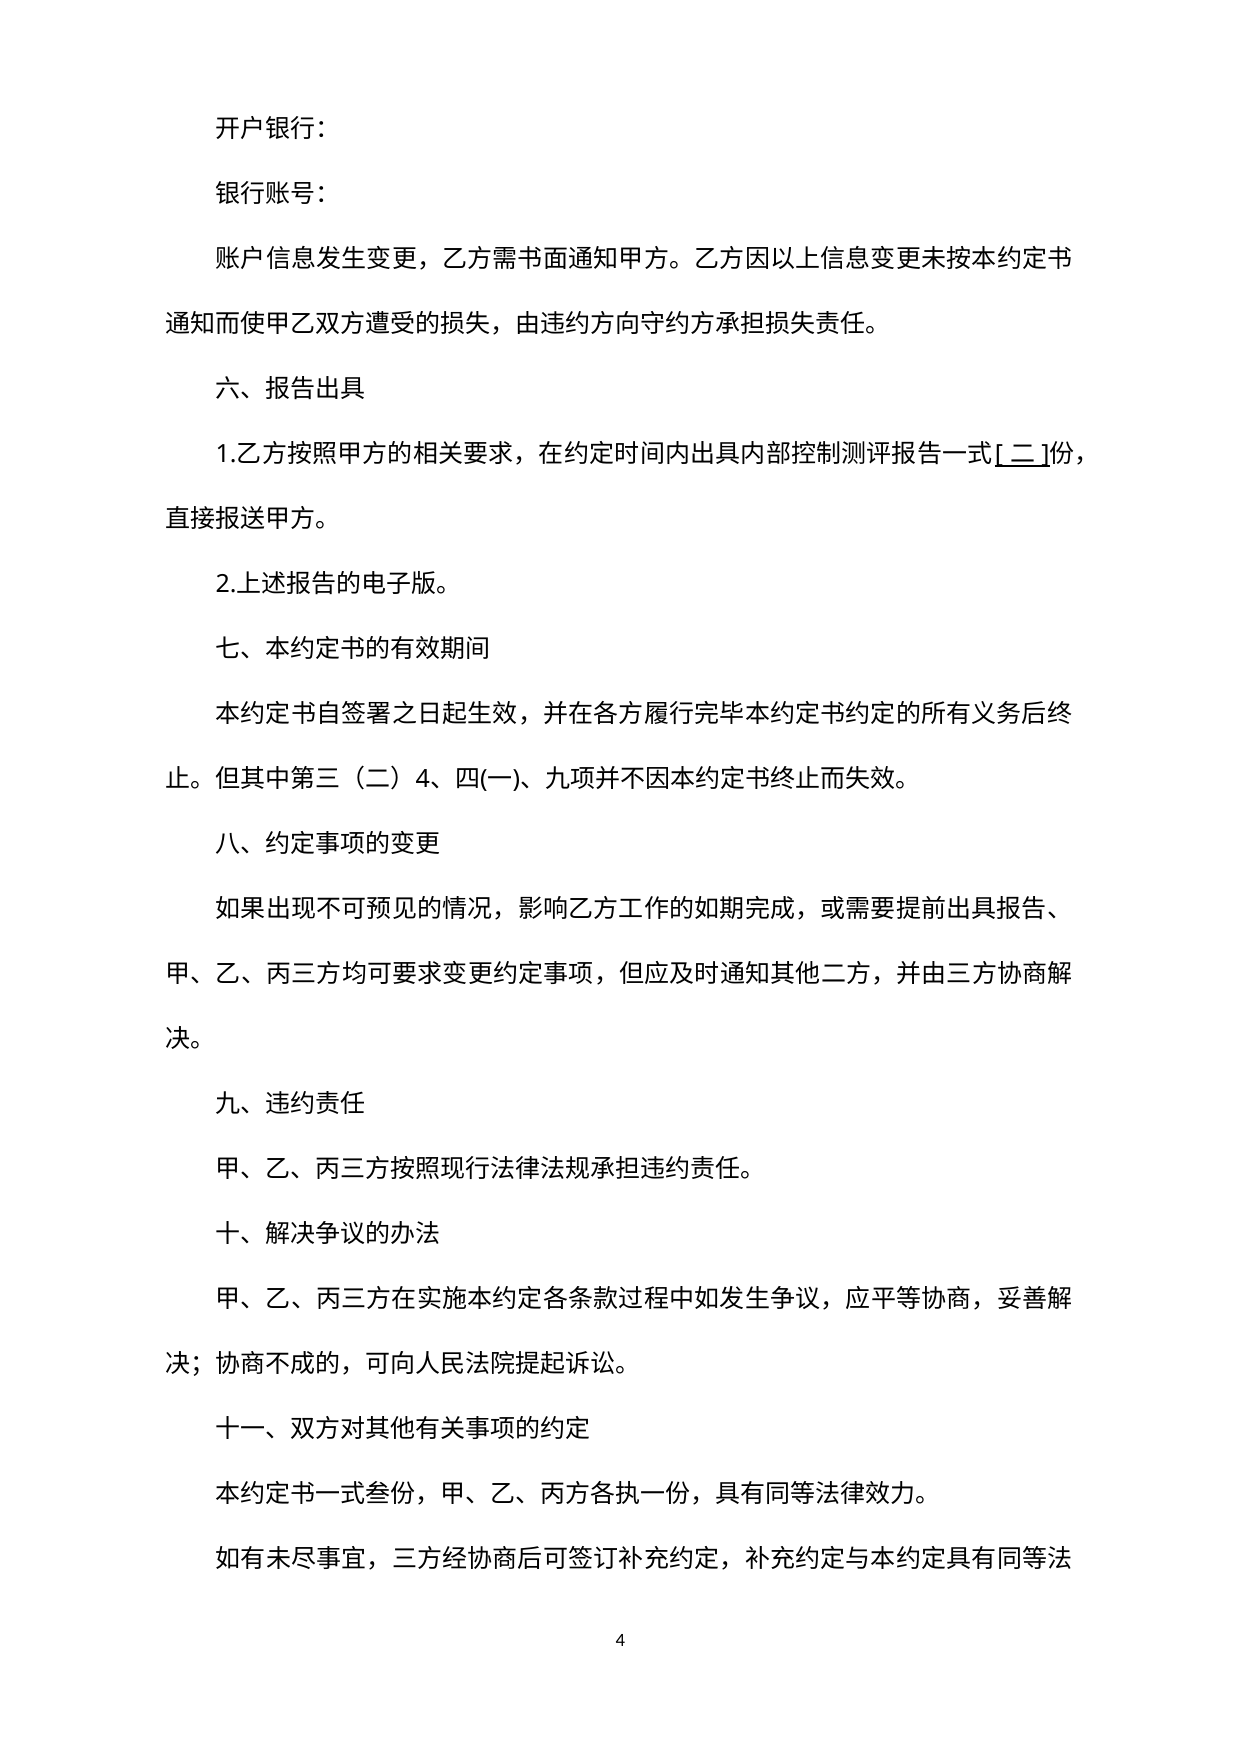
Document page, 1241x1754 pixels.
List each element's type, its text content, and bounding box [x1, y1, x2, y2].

text 账户信息发生变更，乙方需书面通知甲方。乙方因以上信息变更未按本约定书通知而使甲乙双方遭受的损失，由违约方向守约方承担损失责任。 [165, 224, 1075, 354]
text 开户银行： [165, 94, 1075, 159]
text 如果出现不可预见的情况，影响乙方工作的如期完成，或需要提前出具报告、甲、乙、丙三方均可要求变更约定事项，但应及时通知其他二方，并由三方协商解决。 [165, 874, 1075, 1069]
text 1.乙方按照甲方的相关要求，在约定时间内出具内部控制测评报告一式[ 二 ]份，直接报送甲方。 [165, 419, 1075, 549]
text 十、解决争议的办法 [165, 1199, 1075, 1264]
text 2.上述报告的电子版。 [165, 549, 1075, 614]
text 七、本约定书的有效期间 [165, 614, 1075, 679]
text 六、报告出具 [165, 354, 1075, 419]
text 本约定书自签署之日起生效，并在各方履行完毕本约定书约定的所有义务后终止。但其中第三（二）4、四(一)、九项并不因本约定书终止而失效。 [165, 679, 1075, 809]
text 甲、乙、丙三方在实施本约定各条款过程中如发生争议，应平等协商，妥善解决；协商不成的，可向人民法院提起诉讼。 [165, 1264, 1075, 1394]
text 十一、双方对其他有关事项的约定 [165, 1394, 1075, 1459]
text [165, 1524, 1075, 1589]
text 本约定书一式叁份，甲、乙、丙方各执一份，具有同等法律效力。 [165, 1459, 1075, 1524]
text 八、约定事项的变更 [165, 809, 1075, 874]
text 银行账号： [165, 159, 1075, 224]
text 九、违约责任 [165, 1069, 1075, 1134]
text 甲、乙、丙三方按照现行法律法规承担违约责任。 [165, 1134, 1075, 1199]
